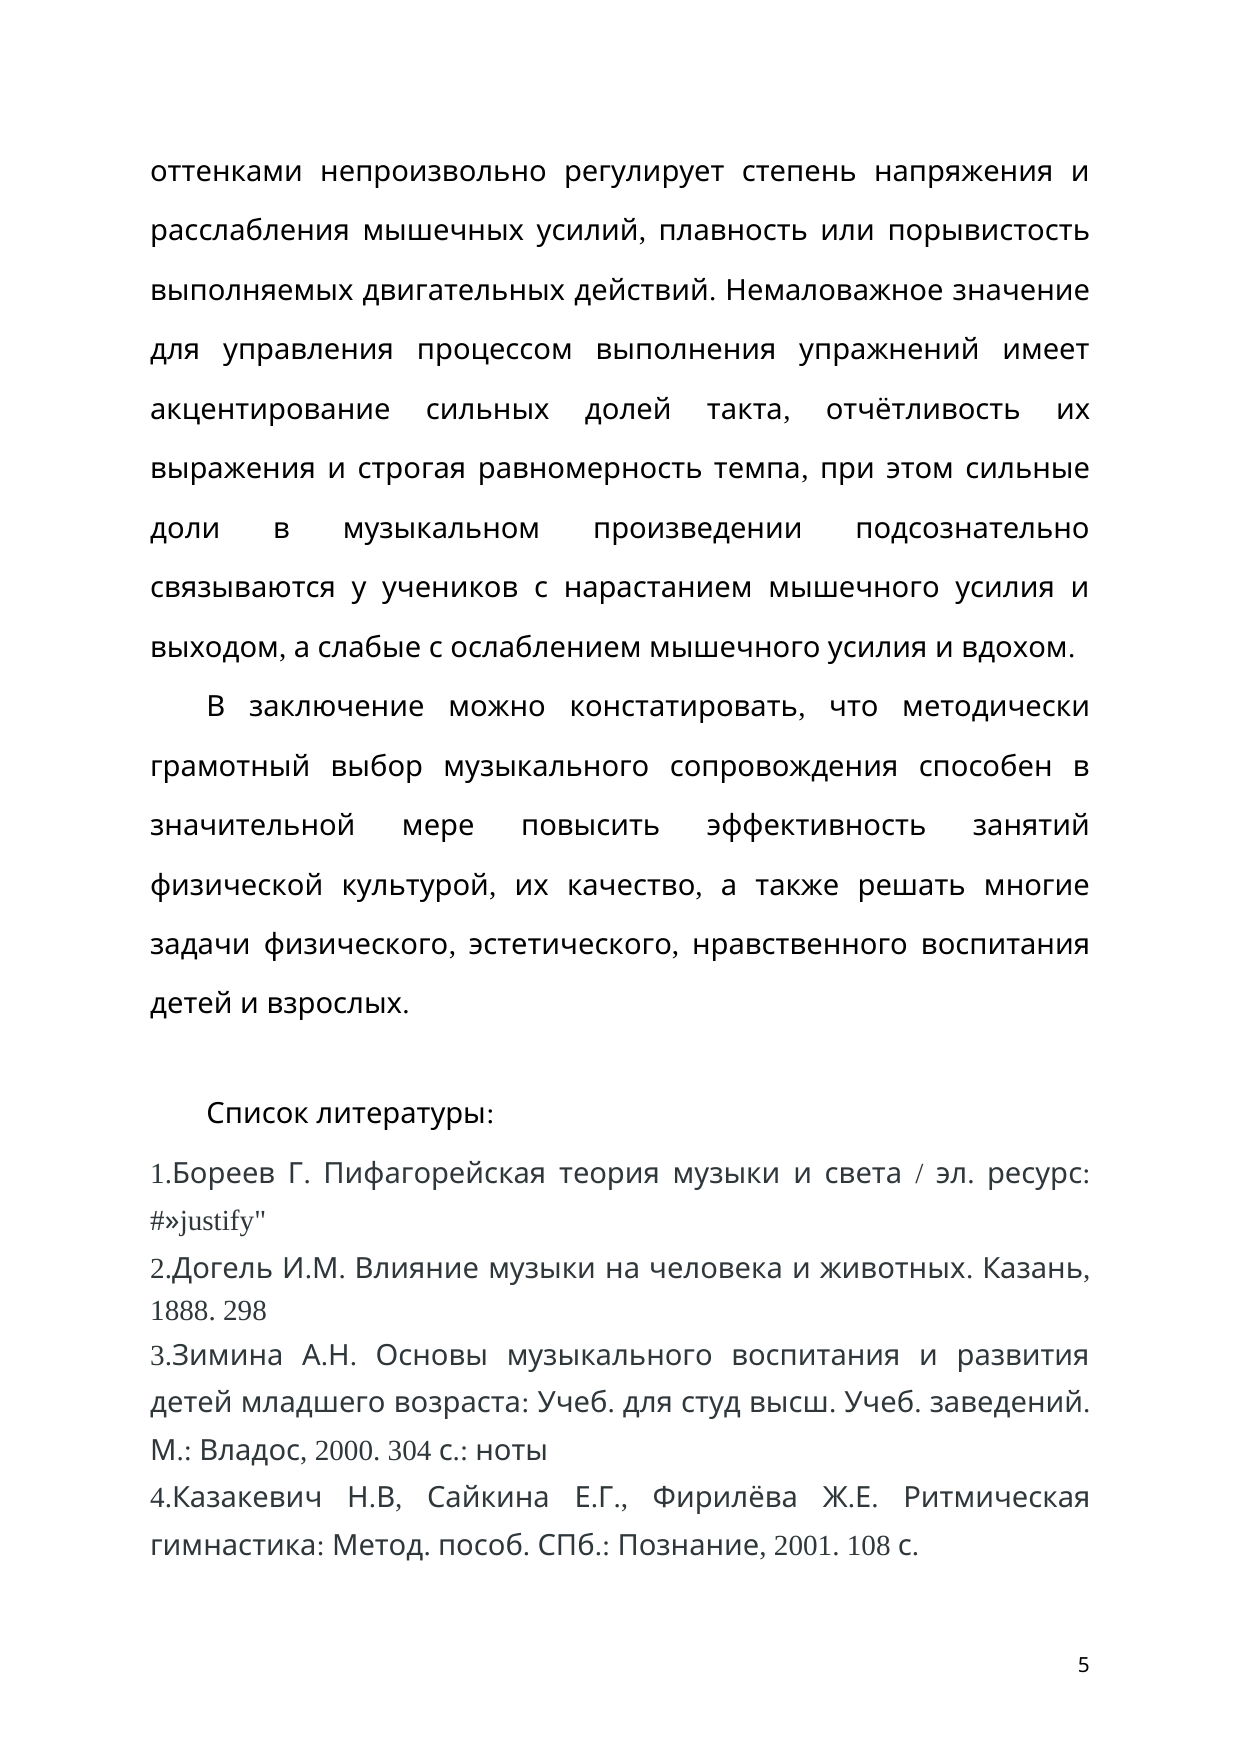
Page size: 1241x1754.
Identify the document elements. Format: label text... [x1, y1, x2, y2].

text 1.Бореев Г. Пифагорейская теория музыки и света / эл. ресурс: #»justify" [150, 1152, 1090, 1239]
text 4.Казакевич Н.В, Сайкина Е.Г., Фирилёва Ж.Е. Ритмическая гимнастика: Метод. пособ. СПб.: Познание, 2001. 108 с. [150, 1477, 1090, 1564]
text В заключение можно констатировать, что методически грамотный выбор музыкального сопровождения способен в значительной мере повысить эффективность занятий физической культурой, их качество, а также решать многие задачи физического, эстетического, нравственного воспитания детей и взрослых. [150, 685, 1090, 1022]
text 3.Зимина А.Н. Основы музыкального воспитания и развития детей младшего возраста: Учеб. для студ высш. Учеб. заведений. М.: Владос, 2000. 304 с.: ноты [150, 1334, 1090, 1469]
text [150, 150, 1090, 666]
text 2.Догель И.М. Влияние музыки на человека и животных. Казань, 1888. 298 [150, 1247, 1090, 1327]
text Список литературы: [150, 1092, 1090, 1132]
